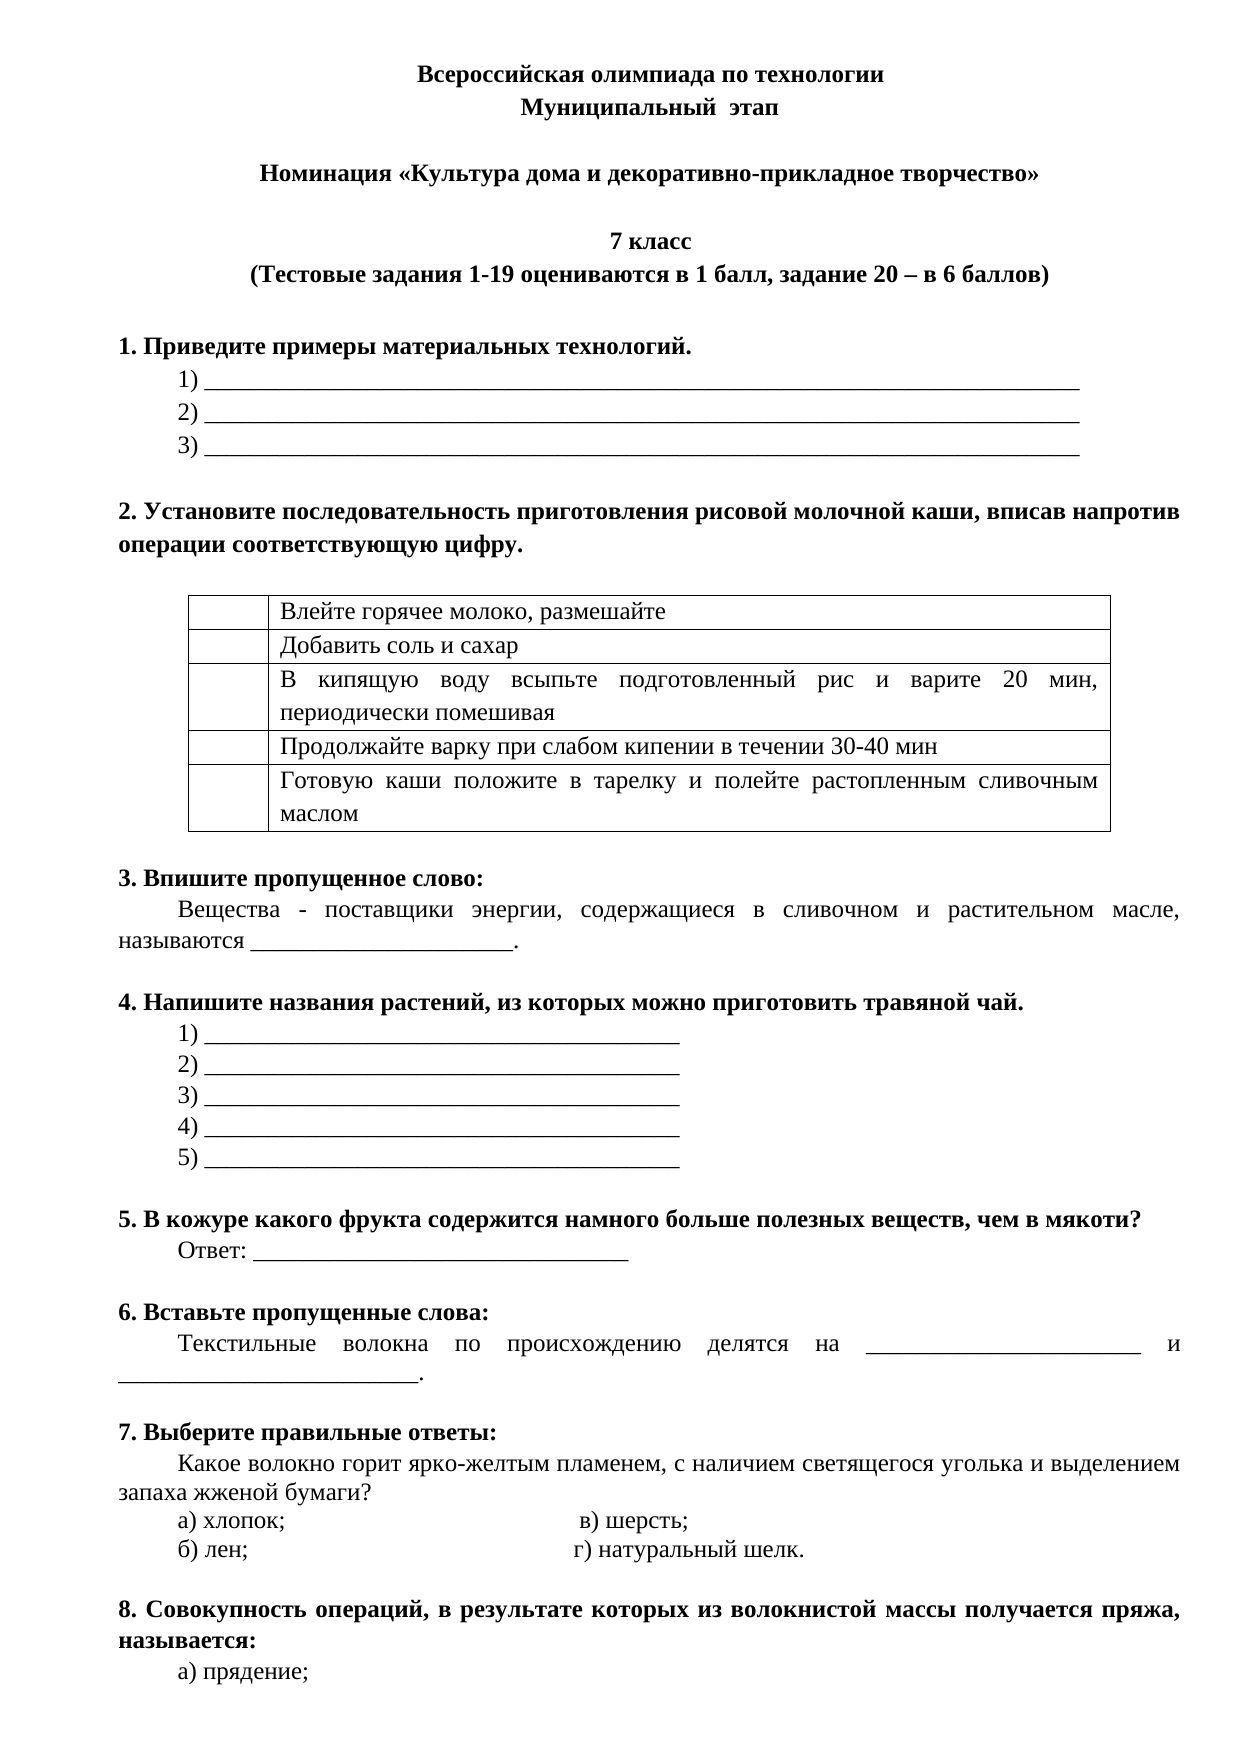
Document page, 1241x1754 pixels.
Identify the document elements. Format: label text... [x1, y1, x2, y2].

table_header [189, 596, 268, 629]
text 7 класс [118, 226, 1183, 255]
text 4) ______________________________________ [118, 1111, 1181, 1140]
table_cell Продолжайте варку при слабом кипении в течении 30-40 мин [269, 731, 1110, 764]
table_cell [189, 664, 268, 730]
table_cell Добавить соль и сахар [269, 630, 1110, 663]
text 3) ______________________________________ [118, 1080, 1181, 1109]
table_cell [189, 765, 268, 831]
text 8. Совокупность операций, в результате которых из волокнистой массы получается пряжа, называется: [118, 1594, 1181, 1654]
text 2) ______________________________________ [118, 1049, 1181, 1078]
text Какое волокно горит ярко-желтым пламенем, с наличием светящегося уголька и выделением запаха жженой бумаги? [118, 1448, 1181, 1506]
text 5. В кожуре какого фрукта содержится намного больше полезных веществ, чем в мякоти? [118, 1204, 1181, 1233]
table_header Влейте горячее молоко, размешайте [269, 596, 1110, 629]
text а) прядение; [118, 1656, 1181, 1685]
text Текстильные волокна по происхождению делятся на ______________________ и ________________________. [118, 1328, 1181, 1386]
text Всероссийская олимпиада по технологии [118, 59, 1183, 88]
text (Тестовые задания 1-19 оцениваются в 1 балл, задание 20 – в 6 баллов) [118, 259, 1181, 288]
text Муниципальный этап [118, 92, 1181, 121]
text 1) ______________________________________________________________________ [118, 364, 1181, 393]
text 1) ______________________________________ [118, 1018, 1181, 1047]
table_cell В кипящую воду всыпьте подготовленный рис и варите 20 мин, периодически помешивая [269, 664, 1110, 730]
text 5) ______________________________________ [118, 1142, 1181, 1171]
text Ответ: ______________________________ [118, 1235, 1181, 1264]
table_cell Готовую каши положите в тарелку и полейте растопленным сливочным маслом [269, 765, 1110, 831]
text 3. Впишите пропущенное слово: [118, 863, 1181, 892]
text Вещества - поставщики энергии, содержащиеся в сливочном и растительном масле, называются _____________________. [118, 894, 1181, 954]
text 7. Выберите правильные ответы: [118, 1417, 1181, 1446]
text Номинация «Культура дома и декоративно-прикладное творчество» [118, 158, 1181, 187]
text 2. Установите последовательность приготовления рисовой молочной каши, вписав напротив операции соответствующую цифру. [118, 496, 1181, 558]
text а) хлопок; в) шерсть; [177, 1506, 1181, 1534]
text 3) ______________________________________________________________________ [118, 430, 1181, 459]
table_cell [189, 630, 268, 663]
text 6. Вставьте пропущенные слова: [118, 1297, 1181, 1326]
table_cell [189, 731, 268, 764]
text 4. Напишите названия растений, из которых можно приготовить травяной чай. [118, 987, 1181, 1016]
text 1. Приведите примеры материальных технологий. [118, 331, 1181, 360]
text б) лен; г) натуральный шелк. [177, 1534, 1181, 1563]
text 2) ______________________________________________________________________ [118, 397, 1181, 426]
